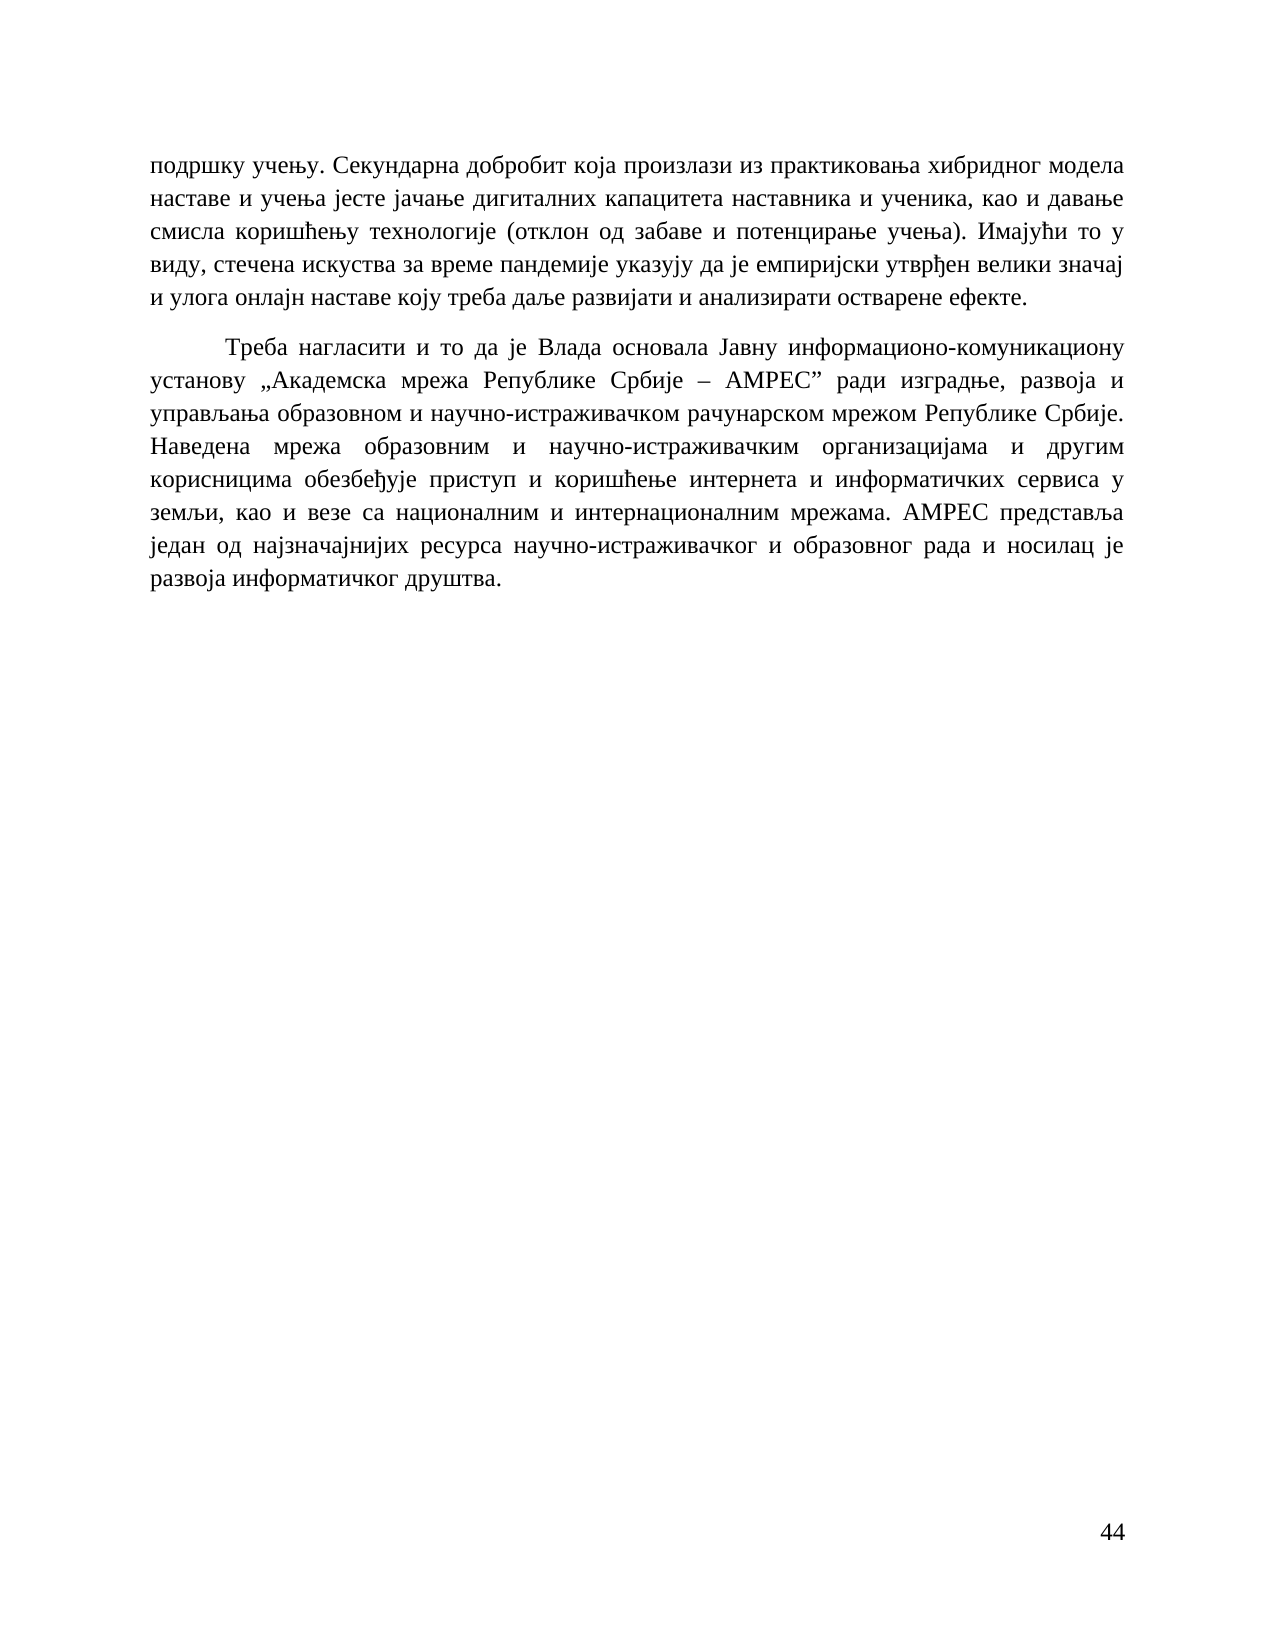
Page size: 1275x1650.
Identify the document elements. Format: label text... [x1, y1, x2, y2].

text Треба нагласити и то да је Влада основала Јавну информационо-комуникациону установу „Академска мрежа Републике Србије – АМРЕС” ради изградње, развоја и управљања образовном и научно-истраживачком рачунарском мрежом Републике Србије. Наведена мрежа образовним и научно-истраживачким организацијама и другим корисницима обезбеђује приступ и коришћење интернета и информатичких сервиса у земљи, као и везе са националним и интернационалним мрежама. АМРЕС представља један од најзначајнијих ресурса научно-истраживачког и образовног рада и носилац је развоја информатичког друштва. [150, 332, 1125, 592]
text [150, 150, 1125, 311]
